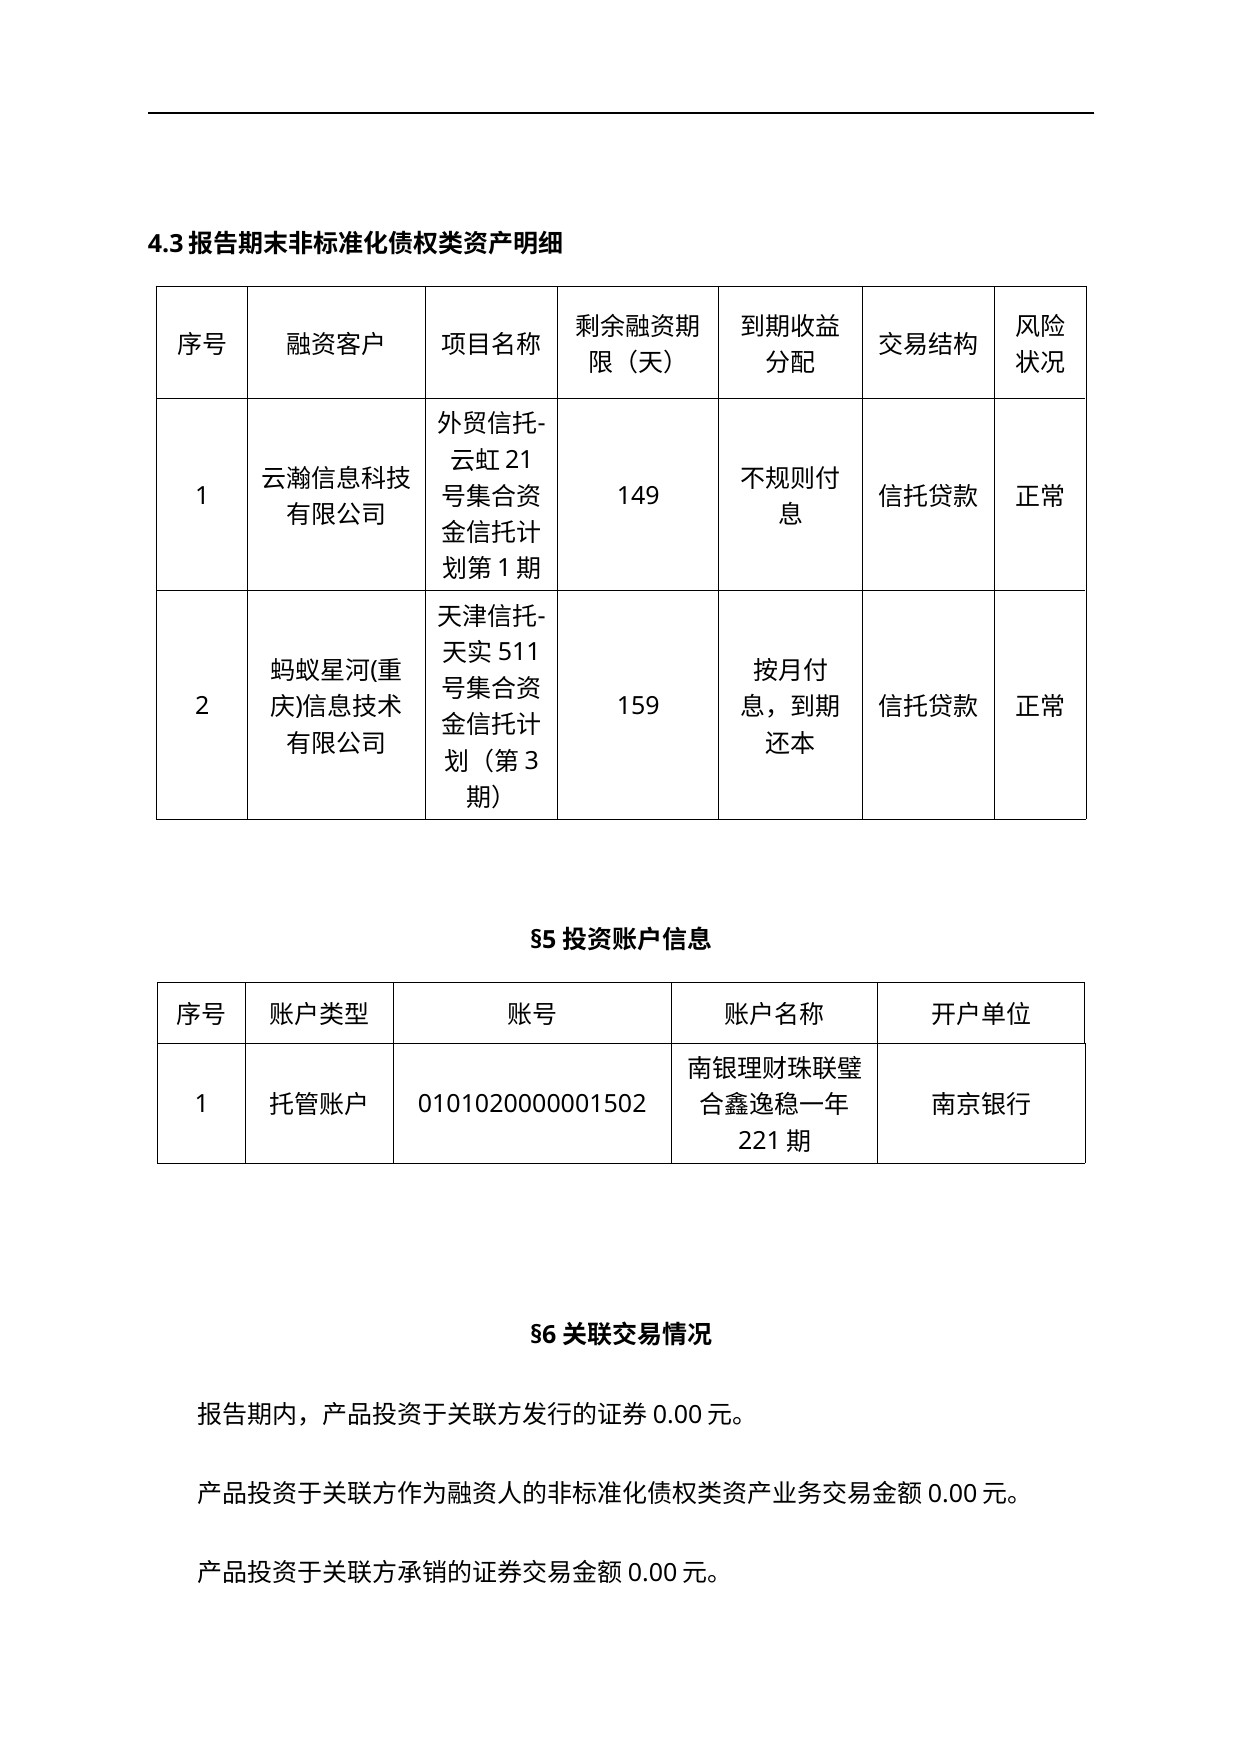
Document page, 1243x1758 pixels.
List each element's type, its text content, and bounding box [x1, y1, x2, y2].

text §5 投资账户信息 [148, 920, 1094, 956]
table_cell 0101020000001502 [394, 1044, 671, 1162]
table_cell 159 [558, 591, 718, 819]
table_cell 正常 [995, 398, 1086, 590]
table_header 开户单位 [878, 983, 1084, 1043]
table_header 交易结构 [863, 287, 994, 398]
table_header 序号 [158, 983, 245, 1043]
table_cell 149 [558, 399, 718, 590]
table_cell 天津信托-天实511号集合资金信托计划（第3期） [426, 591, 557, 819]
text 报告期内，产品投资于关联方发行的证券0.00元。 [148, 1394, 1094, 1430]
table_header 账号 [394, 983, 671, 1043]
table_header 项目名称 [426, 287, 557, 398]
text 产品投资于关联方作为融资人的非标准化债权类资产业务交易金额0.00元。 [148, 1473, 1094, 1510]
table_cell 正常 [995, 590, 1086, 819]
table_header 风险状况 [995, 287, 1086, 398]
table_header 账户类型 [246, 983, 393, 1043]
table_cell 1 [157, 399, 247, 590]
table_cell 托管账户 [246, 1044, 393, 1162]
table_header 账户名称 [672, 983, 877, 1043]
text §6 关联交易情况 [148, 1315, 1094, 1351]
table_cell 云瀚信息科技有限公司 [248, 399, 425, 590]
table_cell 南京银行 [878, 1044, 1085, 1162]
text 产品投资于关联方承销的证券交易金额0.00元。 [148, 1553, 1094, 1589]
table_cell 外贸信托-云虹21号集合资金信托计划第1期 [426, 399, 557, 590]
table_cell 信托贷款 [863, 399, 994, 590]
table_header 到期收益分配 [719, 287, 862, 398]
table_header 序号 [157, 287, 247, 398]
table_header 剩余融资期限（天） [558, 287, 718, 398]
table_cell 2 [157, 591, 247, 819]
table_cell 按月付息，到期还本 [719, 591, 862, 819]
table_cell 不规则付息 [719, 399, 862, 590]
table_cell 1 [158, 1044, 245, 1162]
table_header 融资客户 [248, 287, 425, 398]
table_cell 信托贷款 [863, 591, 994, 819]
text 4.3报告期末非标准化债权类资产明细 [148, 224, 1094, 260]
table_cell 蚂蚁星河(重庆)信息技术有限公司 [248, 591, 425, 819]
table_cell 南银理财珠联璧合鑫逸稳一年221期 [672, 1044, 877, 1162]
